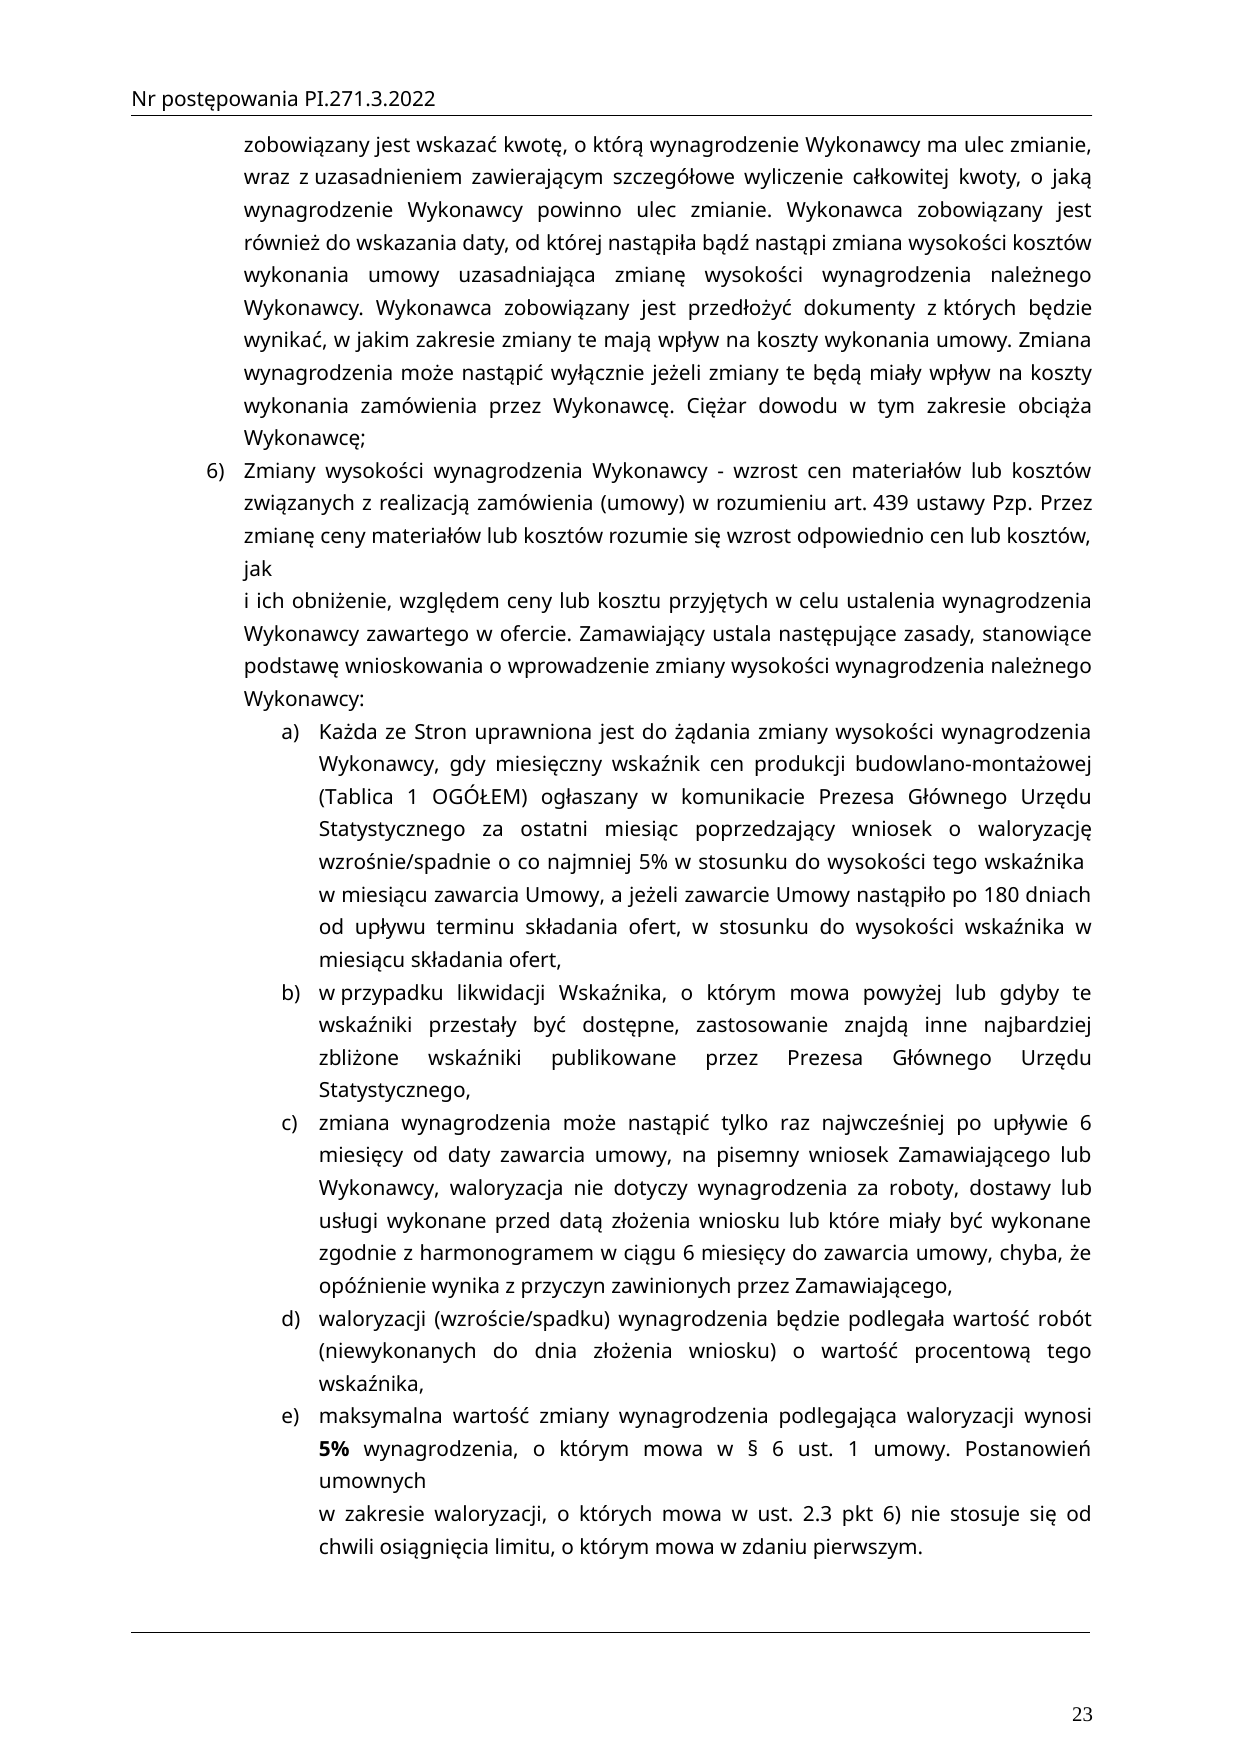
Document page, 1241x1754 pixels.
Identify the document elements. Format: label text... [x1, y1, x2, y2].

list zmiana wynagrodzenia może nastąpić tylko raz najwcześniej po upływie 6 miesięcy od daty zawarcia umowy, na pisemny wniosek Zamawiającego lub Wykonawcy, waloryzacja nie dotyczy wynagrodzenia za roboty, dostawy lub usługi wykonane przed datą złożenia wniosku lub które miały być wykonane zgodnie z harmonogramem w ciągu 6 miesięcy do zawarcia umowy, chyba, że opóźnienie wynika z przyczyn zawinionych przez Zamawiającego, [281, 1108, 1092, 1299]
list waloryzacji (wzroście/spadku) wynagrodzenia będzie podlegała wartość robót (niewykonanych do dnia złożenia wniosku) o wartość procentową tego wskaźnika, [281, 1304, 1092, 1397]
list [206, 130, 1092, 452]
list w przypadku likwidacji Wskaźnika, o którym mowa powyżej lub gdyby te wskaźniki przestały być dostępne, zastosowanie znajdą inne najbardziej zbliżone wskaźniki publikowane przez Prezesa Głównego Urzędu Statystycznego, [281, 978, 1092, 1104]
list Zmiany wysokości wynagrodzenia Wykonawcy - wzrost cen materiałów lub kosztów związanych z realizacją zamówienia (umowy) w rozumieniu art. 439 ustawy Pzp. Przez zmianę ceny materiałów lub kosztów rozumie się wzrost odpowiednio cen lub kosztów, jak i ich obniżenie, względem ceny lub kosztu przyjętych w celu ustalenia wynagrodzenia Wykonawcy zawartego w ofercie. Zamawiający ustala następujące zasady, stanowiące podstawę wnioskowania o wprowadzenie zmiany wysokości wynagrodzenia należnego Wykonawcy: [206, 456, 1092, 713]
list maksymalna wartość zmiany wynagrodzenia podlegająca waloryzacji wynosi 5% wynagrodzenia, o którym mowa w § 6 ust. 1 umowy. Postanowień umownych w zakresie waloryzacji, o których mowa w ust. 2.3 pkt 6) nie stosuje się od chwili osiągnięcia limitu, o którym mowa w zdaniu pierwszym. [281, 1401, 1092, 1560]
list Każda ze Stron uprawniona jest do żądania zmiany wysokości wynagrodzenia Wykonawcy, gdy miesięczny wskaźnik cen produkcji budowlano-montażowej (Tablica 1 OGÓŁEM) ogłaszany w komunikacie Prezesa Głównego Urzędu Statystycznego za ostatni miesiąc poprzedzający wniosek o waloryzację wzrośnie/spadnie o co najmniej 5% w stosunku do wysokości tego wskaźnika w miesiącu zawarcia Umowy, a jeżeli zawarcie Umowy nastąpiło po 180 dniach od upływu terminu składania ofert, w stosunku do wysokości wskaźnika w miesiącu składania ofert, [281, 717, 1092, 973]
